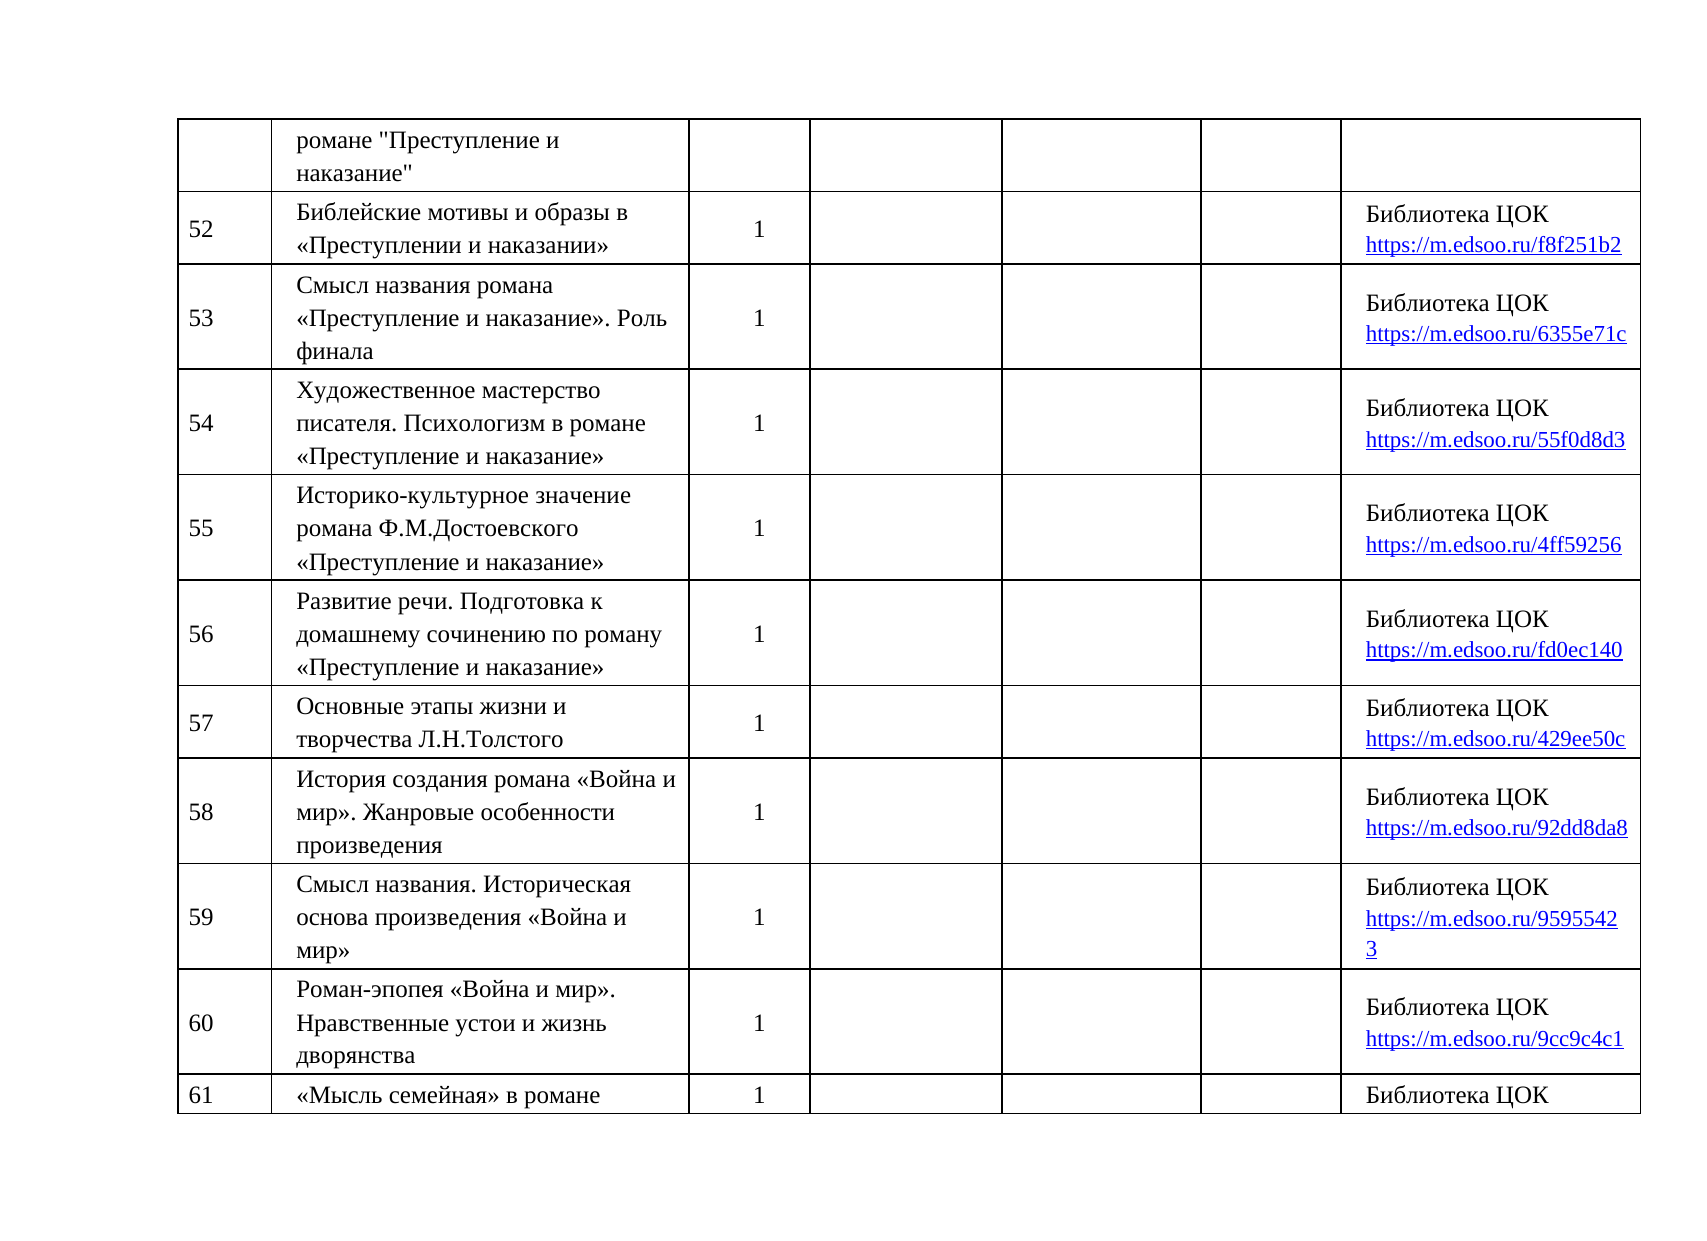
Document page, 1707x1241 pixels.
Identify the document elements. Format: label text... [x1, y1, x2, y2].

table_cell 1 [690, 759, 809, 862]
table_cell [811, 759, 1001, 862]
table_cell [811, 475, 1001, 579]
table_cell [1342, 1075, 1640, 1113]
table_cell Библиотека ЦОК https://m.edsoo.ru/92dd8da8 [1342, 759, 1640, 862]
table_cell [1202, 1075, 1340, 1113]
table_cell [1202, 581, 1340, 684]
table_cell 1 [690, 265, 809, 368]
table_cell [1202, 370, 1340, 474]
table_cell [811, 265, 1001, 368]
table_cell [811, 686, 1001, 757]
table_cell Смысл названия романа «Преступление и наказание». Роль финала [272, 265, 688, 368]
table_cell Библиотека ЦОК https://m.edsoo.ru/6355e71c [1342, 265, 1640, 368]
table_cell 52 [179, 192, 271, 263]
table_cell Библиотека ЦОК https://m.edsoo.ru/fd0ec140 [1342, 581, 1640, 684]
table_cell [811, 1075, 1001, 1113]
table_cell 55 [179, 475, 271, 579]
table_cell 1 [690, 475, 809, 579]
table_cell 1 [690, 686, 809, 757]
table_cell История создания романа «Война и мир». Жанровые особенности произведения [272, 759, 688, 862]
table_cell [272, 1075, 688, 1113]
table_cell [1202, 120, 1340, 191]
table_cell [1003, 120, 1200, 191]
table_cell [1202, 475, 1340, 579]
table_cell Историко-культурное значение романа Ф.М.Достоевского «Преступление и наказание» [272, 475, 688, 579]
table_cell [1003, 192, 1200, 263]
table_cell 1 [690, 370, 809, 474]
table_cell 1 [690, 1075, 809, 1113]
table_cell [1202, 192, 1340, 263]
table_cell 1 [690, 970, 809, 1073]
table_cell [272, 120, 688, 191]
table_cell 56 [179, 581, 271, 684]
table_cell [1003, 1075, 1200, 1113]
table_cell 1 [690, 581, 809, 684]
table_cell 59 [179, 864, 271, 968]
table_cell [1202, 686, 1340, 757]
table_cell 1 [690, 120, 809, 191]
table_cell [811, 120, 1001, 191]
table_cell [1003, 759, 1200, 862]
table_cell [1003, 475, 1200, 579]
table_cell [811, 970, 1001, 1073]
table_cell 1 [690, 192, 809, 263]
table_cell Смысл названия. Историческая основа произведения «Война и мир» [272, 864, 688, 968]
table_cell [811, 370, 1001, 474]
table_cell 60 [179, 970, 271, 1073]
table_cell [1003, 686, 1200, 757]
table_cell Библиотека ЦОК https://m.edsoo.ru/55f0d8d3 [1342, 370, 1640, 474]
table_cell 1 [690, 864, 809, 968]
table_cell 61 [179, 1075, 271, 1113]
table_cell Художественное мастерство писателя. Психологизм в романе «Преступление и наказание» [272, 370, 688, 474]
table_cell Библиотека ЦОК https://m.edsoo.ru/f8f251b2 [1342, 192, 1640, 263]
table_cell [1003, 265, 1200, 368]
table_cell 54 [179, 370, 271, 474]
table_cell [1202, 864, 1340, 968]
table_cell [811, 864, 1001, 968]
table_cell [1342, 120, 1640, 191]
table_cell [1003, 370, 1200, 474]
table_cell [811, 192, 1001, 263]
table_cell 51 [179, 120, 271, 191]
table_cell 57 [179, 686, 271, 757]
table_cell [1003, 970, 1200, 1073]
table_cell [1202, 265, 1340, 368]
table_cell 58 [179, 759, 271, 862]
table_cell Библиотека ЦОК https://m.edsoo.ru/9cc9c4c1 [1342, 970, 1640, 1073]
table_cell Развитие речи. Подготовка к домашнему сочинению по роману «Преступление и наказание» [272, 581, 688, 684]
table_cell 53 [179, 265, 271, 368]
table_cell [1202, 970, 1340, 1073]
table_cell [1003, 581, 1200, 684]
table_cell Библиотека ЦОК https://m.edsoo.ru/429ee50c [1342, 686, 1640, 757]
table_cell [1003, 864, 1200, 968]
table_cell Библиотека ЦОК https://m.edsoo.ru/95955423 [1342, 864, 1640, 968]
table_cell Библейские мотивы и образы в «Преступлении и наказании» [272, 192, 688, 263]
table_cell Библиотека ЦОК https://m.edsoo.ru/4ff59256 [1342, 475, 1640, 579]
table_cell [811, 581, 1001, 684]
table_cell Роман-эпопея «Война и мир». Нравственные устои и жизнь дворянства [272, 970, 688, 1073]
table_cell [1202, 759, 1340, 862]
table_cell Основные этапы жизни и творчества Л.Н.Толстого [272, 686, 688, 757]
